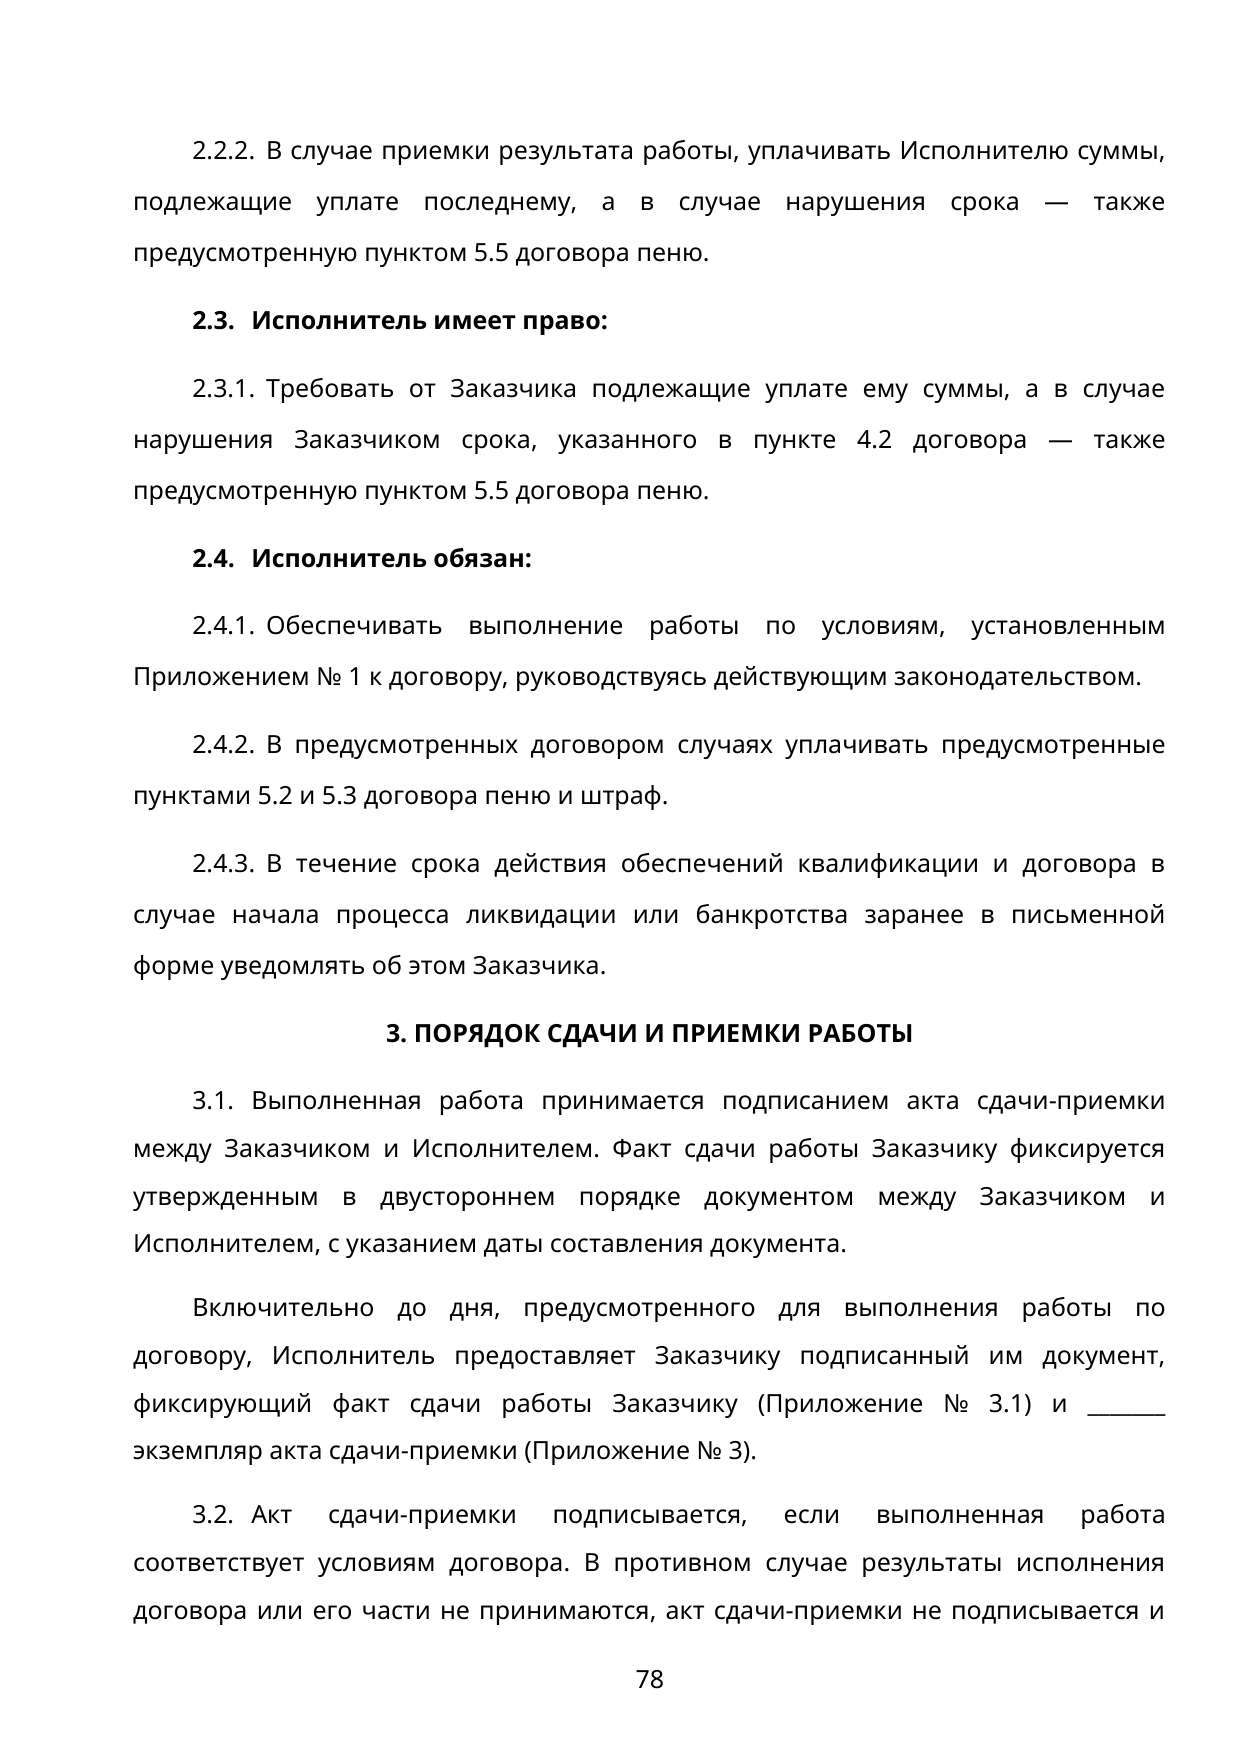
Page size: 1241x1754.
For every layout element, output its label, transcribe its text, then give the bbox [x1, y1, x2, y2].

text 3.1. Выполненная работа принимается подписанием акта сдачи-приемки между Заказчиком и Исполнителем. Факт сдачи работы Заказчику фиксируется утвержденным в двустороннем порядке документом между Заказчиком и Исполнителем, с указанием даты составления документа. [133, 1083, 1166, 1260]
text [133, 1497, 1166, 1626]
text 3. ПОРЯДОК СДАЧИ И ПРИЕМКИ РАБОТЫ [133, 1015, 1166, 1049]
text 2.4.3. В течение срока действия обеспечений квалификации и договора в случае начала процесса ликвидации или банкротства заранее в письменной форме уведомлять об этом Заказчика. [133, 845, 1166, 982]
text 2.2.2. В случае приемки результата работы, уплачивать Исполнителю суммы, подлежащие уплате последнему, а в случае нарушения срока — также предусмотренную пунктом 5.5 договора пеню. [133, 133, 1166, 269]
text Включительно до дня, предусмотренного для выполнения работы по договору, Исполнитель предоставляет Заказчику подписанный им документ, фиксирующий факт сдачи работы Заказчику (Приложение № 3.1) и _______ экземпляр акта сдачи-приемки (Приложение № 3). [133, 1290, 1166, 1467]
text 2.4.1. Обеспечивать выполнение работы по условиям, установленным Приложением № 1 к договору, руководствуясь действующим законодательством. [133, 608, 1166, 693]
text 2.4.2. В предусмотренных договором случаях уплачивать предусмотренные пунктами 5.2 и 5.3 договора пеню и штраф. [133, 727, 1166, 812]
text 2.3.1. Требовать от Заказчика подлежащие уплате ему суммы, а в случае нарушения Заказчиком срока, указанного в пункте 4.2 договора — также предусмотренную пунктом 5.5 договора пеню. [133, 370, 1166, 507]
text 2.4. Исполнитель обязан: [133, 540, 1166, 574]
text 2.3. Исполнитель имеет право: [133, 303, 1166, 337]
